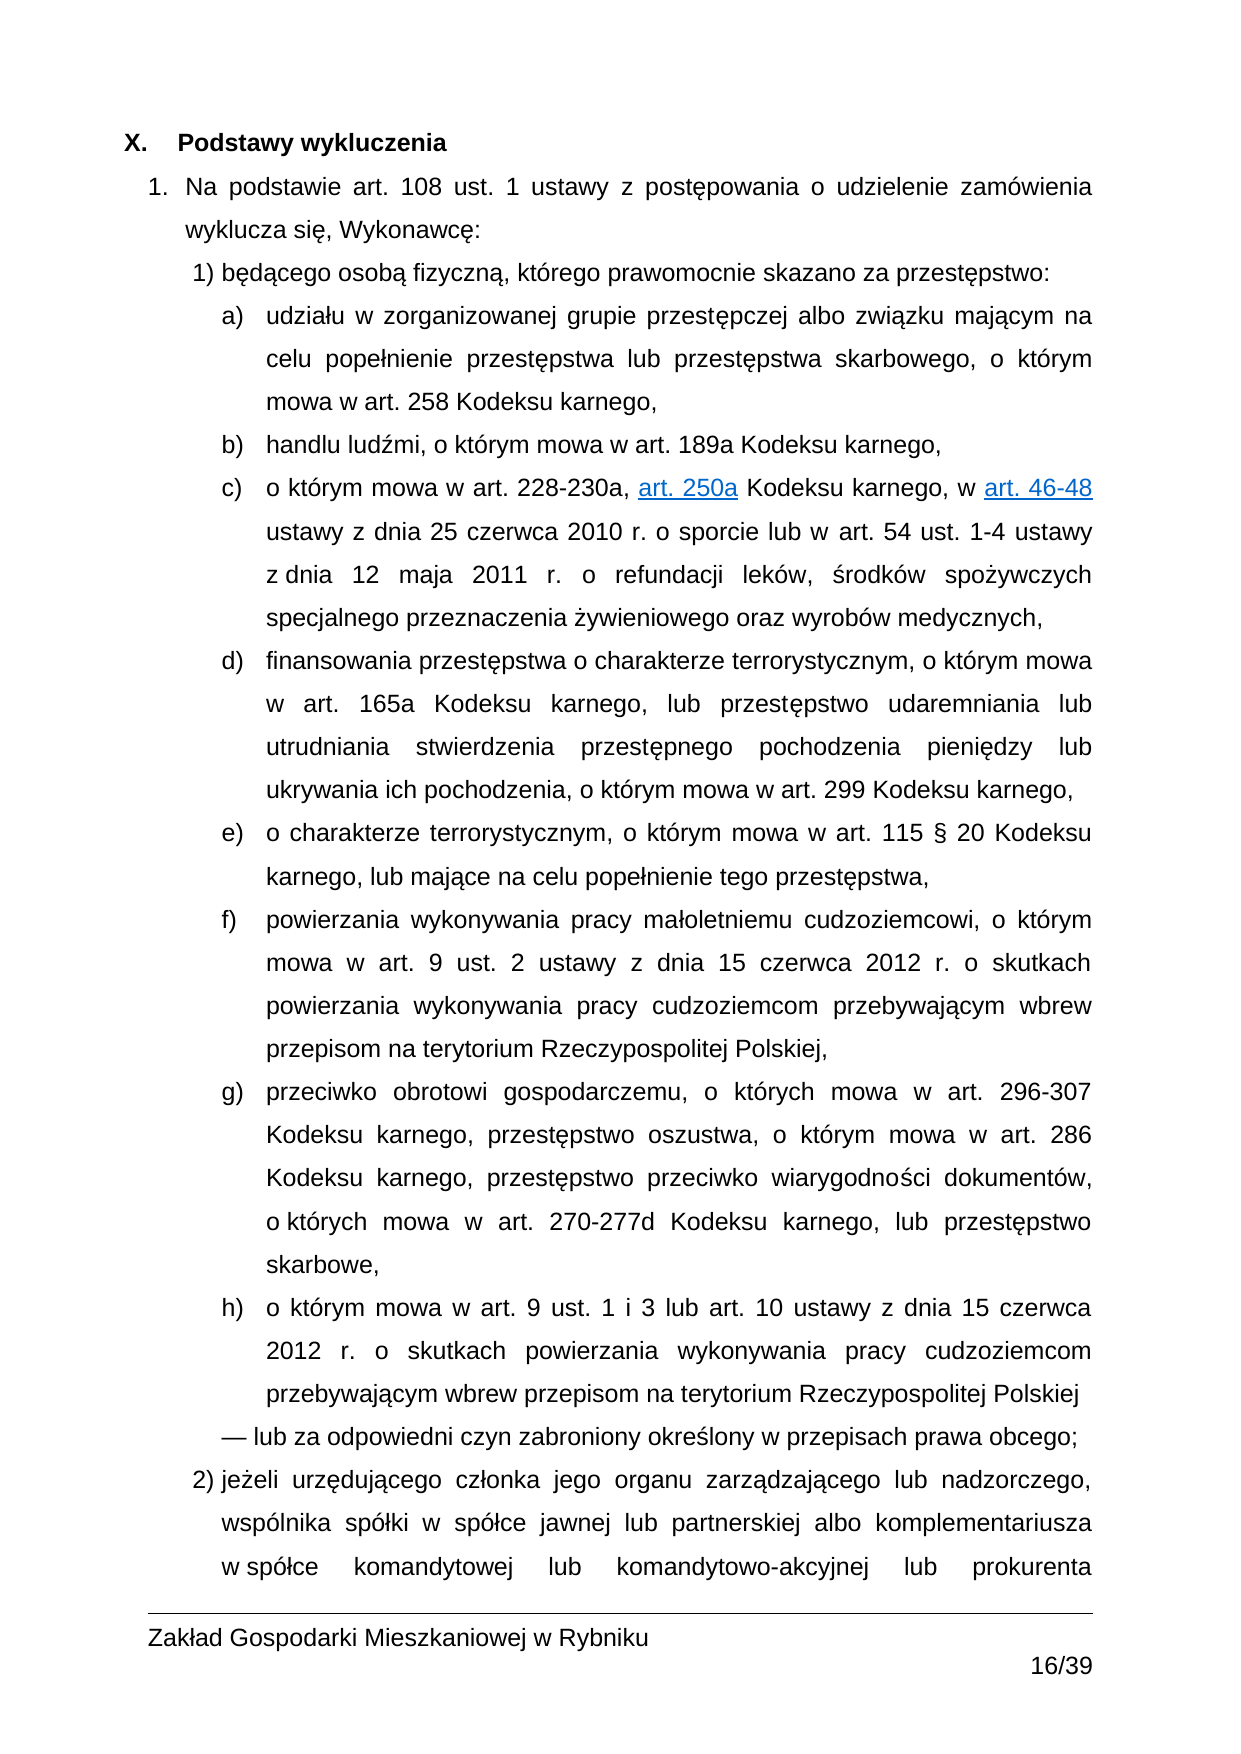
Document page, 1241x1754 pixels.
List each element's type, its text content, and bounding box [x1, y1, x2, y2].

list finansowania przestępstwa o charakterze terrorystycznym, o którym mowa w art. 165a Kodeksu karnego, lub przestępstwo udaremniania lub utrudniania stwierdzenia przestępnego pochodzenia pieniędzy lub ukrywania ich pochodzenia, o którym mowa w art. 299 Kodeksu karnego, [221, 646, 1093, 804]
subtitle Podstawy wykluczenia [148, 128, 1093, 157]
list o charakterze terrorystycznym, o którym mowa w art. 115 § 20 Kodeksu karnego, lub mające na celu popełnienie tego przestępstwa, [221, 818, 1093, 890]
list o którym mowa w art. 228-230a, art. 250a Kodeksu karnego, w art. 46-48 ustawy z dnia 25 czerwca 2010 r. o sporcie lub w art. 54 ust. 1-4 ustawy z dnia 12 maja 2011 r. o refundacji leków, środków spożywczych specjalnego przeznaczenia żywieniowego oraz wyrobów medycznych, [221, 473, 1093, 632]
list Na podstawie art. 108 ust. 1 ustawy z postępowania o udzielenie zamówienia wyklucza się, Wykonawcę: [148, 172, 1093, 243]
list udziału w zorganizowanej grupie przestępczej albo związku mającym na celu popełnienie przestępstwa lub przestępstwa skarbowego, o którym mowa w art. 258 Kodeksu karnego, [221, 301, 1093, 416]
list — lub za odpowiedni czyn zabroniony określony w przepisach prawa obcego; [221, 1422, 1093, 1451]
list handlu ludźmi, o którym mowa w art. 189a Kodeksu karnego, [221, 430, 1093, 459]
list przeciwko obrotowi gospodarczemu, o których mowa w art. 296-307 Kodeksu karnego, przestępstwo oszustwa, o którym mowa w art. 286 Kodeksu karnego, przestępstwo przeciwko wiarygodności dokumentów, o których mowa w art. 270-277d Kodeksu karnego, lub przestępstwo skarbowe, [221, 1077, 1093, 1278]
list powierzania wykonywania pracy małoletniemu cudzoziemcowi, o którym mowa w art. 9 ust. 2 ustawy z dnia 15 czerwca 2012 r. o skutkach powierzania wykonywania pracy cudzoziemcom przebywającym wbrew przepisom na terytorium Rzeczypospolitej Polskiej, [221, 905, 1093, 1063]
list będącego osobą fizyczną, którego prawomocnie skazano za przestępstwo: [192, 258, 1093, 287]
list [192, 1465, 1093, 1580]
list o którym mowa w art. 9 ust. 1 i 3 lub art. 10 ustawy z dnia 15 czerwca 2012 r. o skutkach powierzania wykonywania pracy cudzoziemcom przebywającym wbrew przepisom na terytorium Rzeczypospolitej Polskiej [221, 1293, 1093, 1408]
